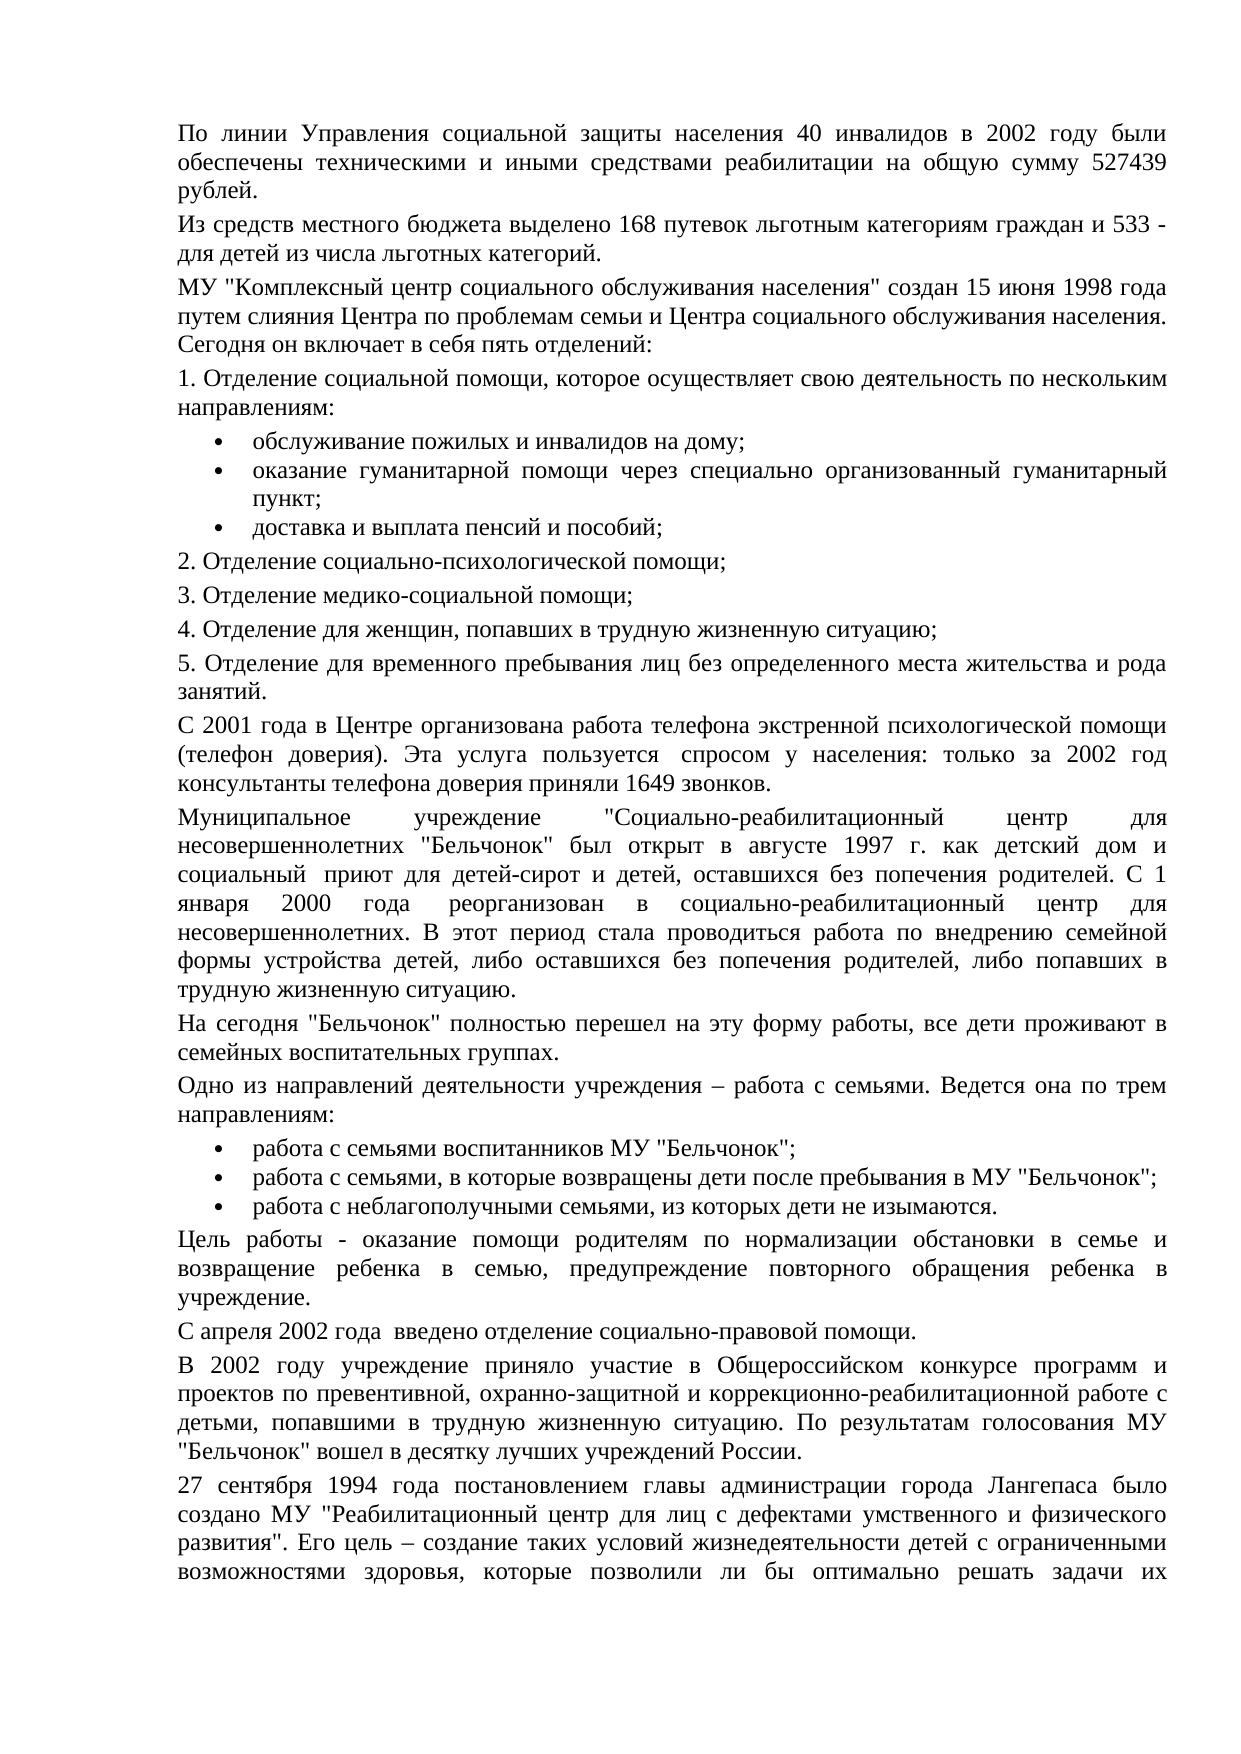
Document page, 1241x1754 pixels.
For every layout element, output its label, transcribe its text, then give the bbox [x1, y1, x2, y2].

text В 2002 году учреждение приняло участие в Общероссийском конкурсе программ и проектов по превентивной, охранно-защитной и коррекционно-реабилитационной работе с детьми, попавшими в трудную жизненную ситуацию. По результатам голосования МУ "Бельчонок" вошел в десятку лучших учреждений России. [177, 1370, 1168, 1485]
text Цель работы - оказание помощи родителям по нормализации обстановки в семье и возвращение ребенка в семью, предупреждение повторного обращения ребенка в учреждение. [177, 1245, 1168, 1331]
text По линии Управления социальной защиты населения 40 инвалидов в 2002 году были обеспечены техническими и иными средствами реабилитации на общую сумму 527439 рублей. [177, 118, 1168, 204]
text Муниципальное учреждение "Социально-реабилитационный центр для несовершеннолетних "Бельчонок" был открыт в августе 1997 г. как детский дом и социальный приют для детей-сирот и детей, оставшихся без попечения родителей. С 1 января 2000 года реорганизован в социально-реабилитационный центр для несовершеннолетних. В этот период стала проводиться работа по внедрению семейной формы устройства детей, либо оставшихся без попечения родителей, либо попавших в трудную жизненную ситуацию. [177, 812, 1168, 1013]
text Из средств местного бюджета выделено 168 путевок льготным категориям граждан и 533 - для детей из числа льготных категорий. [177, 209, 1168, 267]
list работа с семьями, в которые возвращены дети после пребывания в МУ "Бельчонок"; [215, 1177, 1168, 1206]
text 1. Отделение социальной помощи, которое осуществляет свою деятельность по нескольким направлениям: [177, 363, 1168, 421]
text 3. Отделение медико-социальной помощи; [177, 590, 1168, 619]
list оказание гуманитарной помощи через специально организованный гуманитарный пункт; [215, 460, 1168, 517]
text 2. Отделение социально-психологической помощи; [177, 556, 1168, 585]
list доставка и выплата пенсий и пособий; [215, 522, 1168, 551]
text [177, 1490, 1168, 1605]
text 5. Отделение для временного пребывания лиц без определенного места жительства и рода занятий. [177, 658, 1168, 715]
text 4. Отделение для женщин, попавших в трудную жизненную ситуацию; [177, 624, 1168, 653]
text С 2001 года в Центре организована работа телефона экстренной психологической помощи (телефон доверия). Эта услуга пользуется спросом у населения: только за 2002 год консультанты телефона доверия приняли 1649 звонков. [177, 721, 1168, 807]
text Одно из направлений деятельности учреждения – работа с семьями. Ведется она по трем направлениям: [177, 1081, 1168, 1138]
list работа с неблагополучными семьями, из которых дети не изымаются. [215, 1211, 1168, 1240]
text На сегодня "Бельчонок" полностью перешел на эту форму работы, все дети проживают в семейных воспитательных группах. [177, 1018, 1168, 1076]
list обслуживание пожилых и инвалидов на дому; [215, 426, 1168, 455]
text МУ "Комплексный центр социального обслуживания населения" создан 15 июня 1998 года путем слияния Центра по проблемам семьи и Центра социального обслуживания населения. Сегодня он включает в себя пять отделений: [177, 272, 1168, 358]
list работа с семьями воспитанников МУ "Бельчонок"; [215, 1143, 1168, 1172]
text С апреля 2002 года введено отделение социально-правовой помощи. [177, 1336, 1168, 1365]
